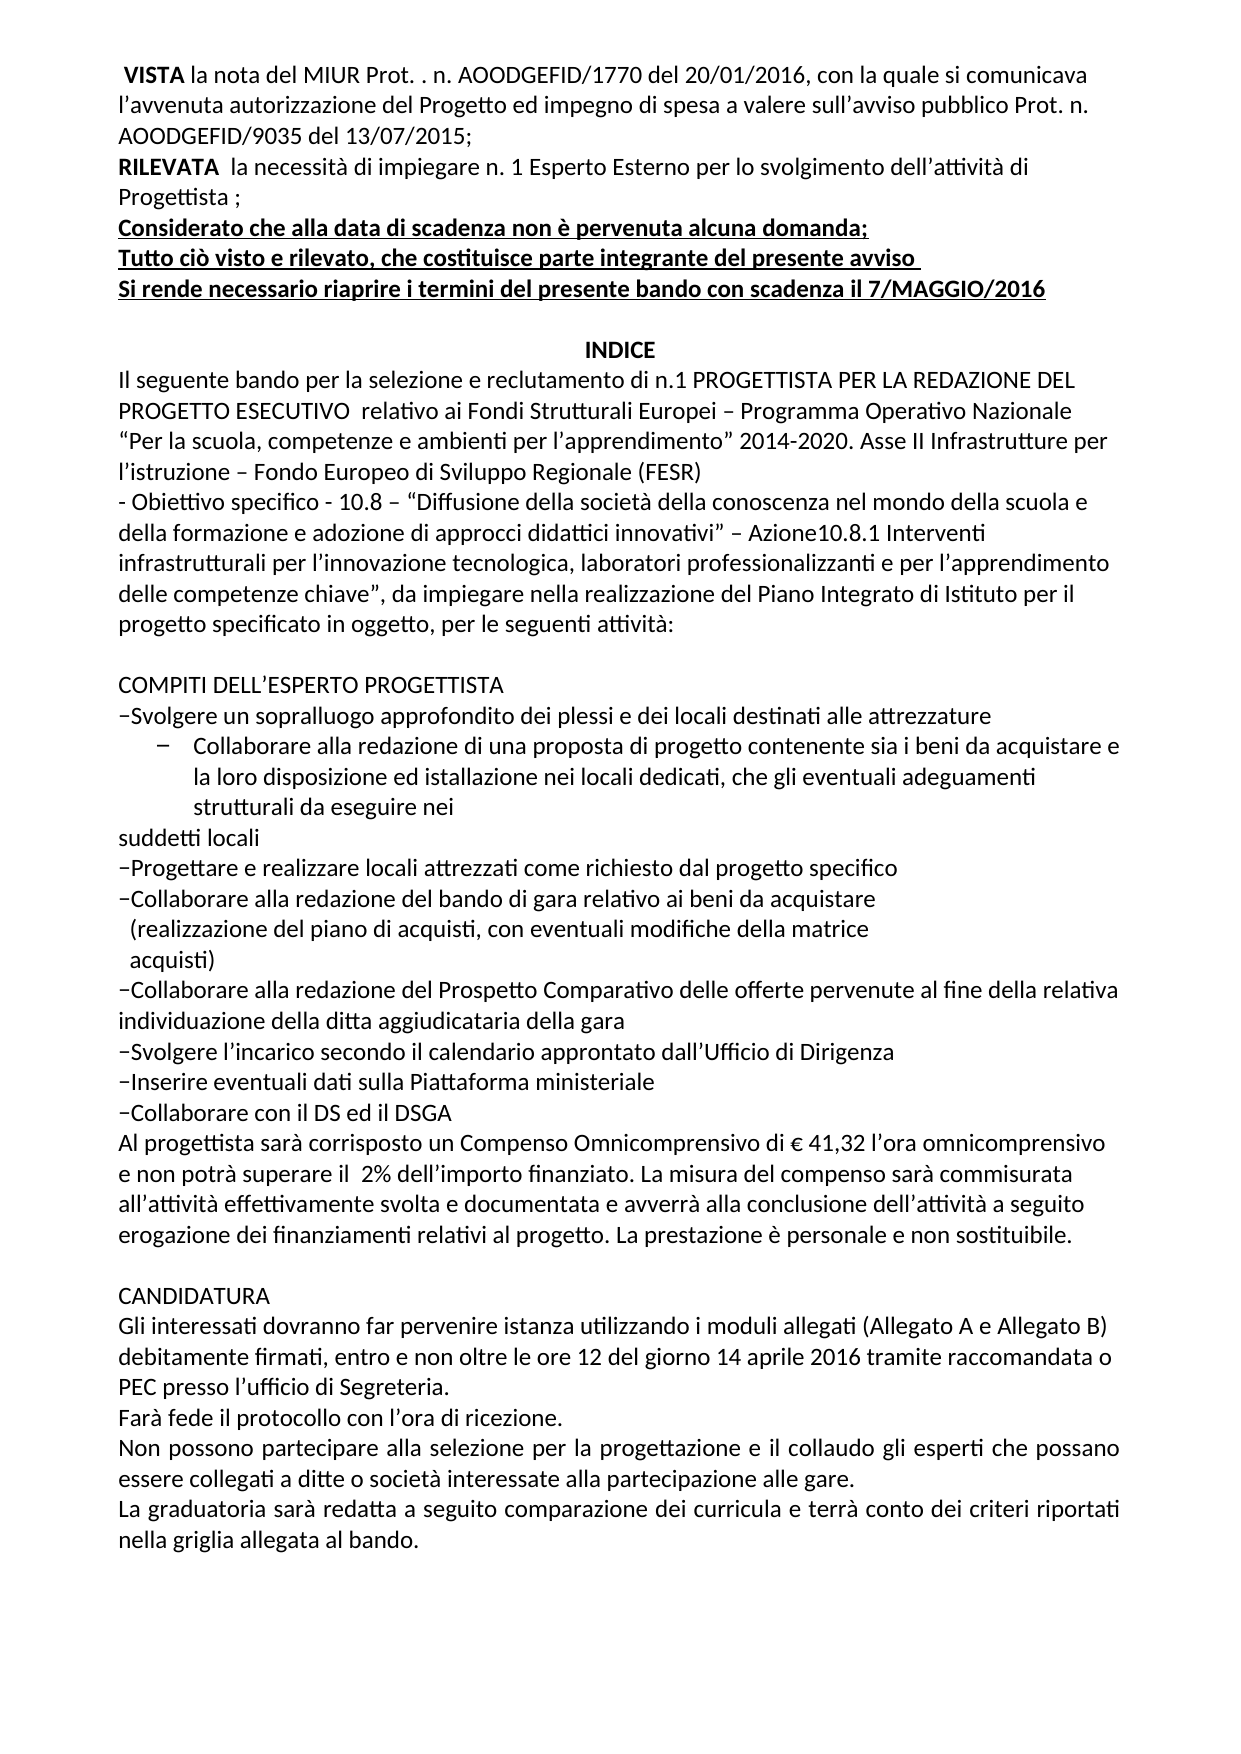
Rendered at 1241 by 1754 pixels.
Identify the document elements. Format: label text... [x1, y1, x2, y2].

text - Obiettivo specifico - 10.8 – “Diffusione della società della conoscenza nel mondo della scuola e della formazione e adozione di approcci didattici innovativi” – Azione10.8.1 Interventi infrastrutturali per l’innovazione tecnologica, laboratori professionalizzanti e per l’apprendimento delle competenze chiave”, da impiegare nella realizzazione del Piano Integrato di Istituto per il progetto specificato in oggetto, per le seguenti attività: [118, 486, 1122, 639]
text −Collaborare con il DS ed il DSGA [118, 1097, 1122, 1127]
text Non possono partecipare alla selezione per la progettazione e il collaudo gli esperti che possano essere collegati a ditte o società interessate alla partecipazione alle gare. [118, 1432, 1122, 1493]
text INDICE [118, 334, 1122, 364]
text Gli interessati dovranno far pervenire istanza utilizzando i moduli allegati (Allegato A e Allegato B) debitamente firmati, entro e non oltre le ore 12 del giorno 14 aprile 2016 tramite raccomandata o PEC presso l’ufficio di Segreteria. [118, 1310, 1122, 1402]
text −Svolgere un sopralluogo approfondito dei plessi e dei locali destinati alle attrezzature [118, 700, 1122, 731]
text −Svolgere l’incarico secondo il calendario approntato dall’Ufficio di Dirigenza [118, 1036, 1122, 1066]
text CANDIDATURA [118, 1280, 1122, 1310]
text Farà fede il protocollo con l’ora di ricezione. [118, 1402, 1122, 1432]
text suddetti locali [118, 822, 1122, 853]
text −Inserire eventuali dati sulla Piattaforma ministeriale [118, 1066, 1122, 1097]
text (realizzazione del piano di acquisti, con eventuali modifiche della matrice [118, 914, 1122, 944]
text acquisti) [118, 944, 1122, 975]
text Si rende necessario riaprire i termini del presente bando con scadenza il 7/MAGGIO/2016 [118, 273, 1122, 303]
list Collaborare alla redazione di una proposta di progetto contenente sia i beni da acquistare e la loro disposizione ed istallazione nei locali dedicati, che gli eventuali adeguamenti strutturali da eseguire nei [156, 731, 1122, 822]
text Considerato che alla data di scadenza non è pervenuta alcuna domanda; [118, 212, 1122, 242]
text −Collaborare alla redazione del Prospetto Comparativo delle offerte pervenute al fine della relativa individuazione della ditta aggiudicataria della gara [118, 975, 1122, 1036]
text Tutto ciò visto e rilevato, che costituisce parte integrante del presente avviso [118, 242, 1122, 273]
text −Collaborare alla redazione del bando di gara relativo ai beni da acquistare [118, 883, 1122, 914]
text Il seguente bando per la selezione e reclutamento di n.1 PROGETTISTA PER LA REDAZIONE DEL PROGETTO ESECUTIVO relativo ai Fondi Strutturali Europei – Programma Operativo Nazionale “Per la scuola, competenze e ambienti per l’apprendimento” 2014-2020. Asse II Infrastrutture per l’istruzione – Fondo Europeo di Sviluppo Regionale (FESR) [118, 364, 1122, 486]
text La graduatoria sarà redatta a seguito comparazione dei curricula e terrà conto dei criteri riportati nella griglia allegata al bando. [118, 1493, 1122, 1554]
text VISTA la nota del MIUR Prot. . n. AOODGEFID/1770 del 20/01/2016, con la quale si comunicava l’avvenuta autorizzazione del Progetto ed impegno di spesa a valere sull’avviso pubblico Prot. n. AOODGEFID/9035 del 13/07/2015; [118, 59, 1122, 151]
text COMPITI DELL’ESPERTO PROGETTISTA [118, 669, 1122, 700]
text RILEVATA la necessità di impiegare n. 1 Esperto Esterno per lo svolgimento dell’attività di Progettista ; [118, 151, 1122, 212]
text −Progettare e realizzare locali attrezzati come richiesto dal progetto specifico [118, 853, 1122, 883]
text Al progettista sarà corrisposto un Compenso Omnicomprensivo di € 41,32 l’ora omnicomprensivo e non potrà superare il 2% dell’importo finanziato. La misura del compenso sarà commisurata all’attività effettivamente svolta e documentata e avverrà alla conclusione dell’attività a seguito erogazione dei finanziamenti relativi al progetto. La prestazione è personale e non sostituibile. [118, 1127, 1122, 1249]
